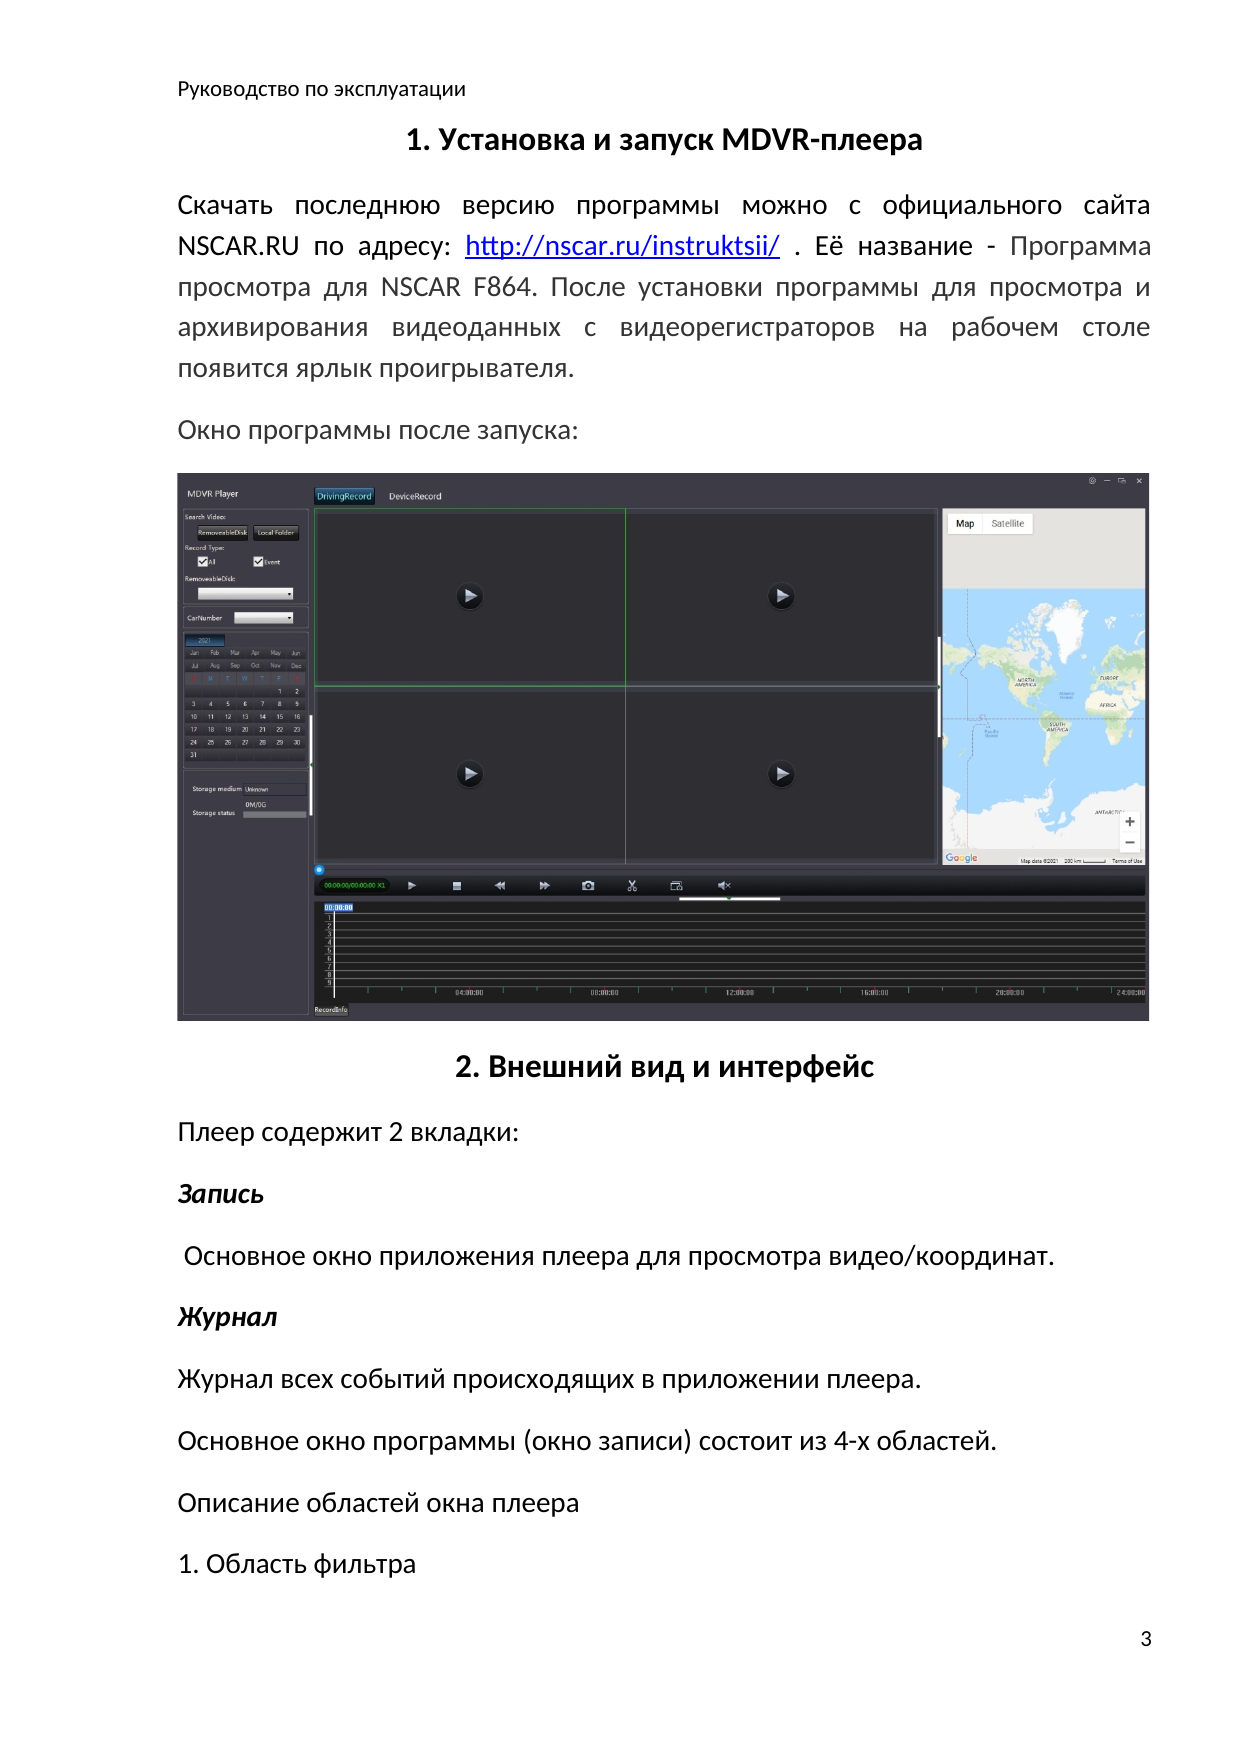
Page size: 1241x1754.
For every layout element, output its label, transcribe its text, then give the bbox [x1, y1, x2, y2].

text Журнал всех событий происходящих в приложении плеера. [177, 1360, 1152, 1396]
text Описание областей окна плеера [177, 1484, 1152, 1519]
picture [177, 473, 1150, 1021]
text Плеер содержит 2 вкладки: [177, 1113, 1152, 1149]
text 1. Область фильтра [177, 1545, 1152, 1581]
text Основное окно программы (окно записи) состоит из 4-х областей. [177, 1422, 1152, 1457]
text Скачать последнюю версию программы можно с официального сайта NSCAR.RU по адресу: http://nscar.ru/instruktsii/ . Её название - Программа просмотра для NSCAR F864. После установки программы для просмотра и архивирования видеоданных с видеорегистраторов на рабочем столе появится ярлык проигрывателя. [177, 186, 1152, 385]
text Журнал [177, 1298, 1152, 1334]
text 1. Установка и запуск MDVR-плеера [177, 118, 1152, 159]
text 2. Внешний вид и интерфейс [177, 1045, 1152, 1086]
text Основное окно приложения плеера для просмотра видео/координат. [177, 1237, 1152, 1272]
text Запись [177, 1175, 1152, 1210]
text Окно программы после запуска: [177, 411, 1152, 447]
